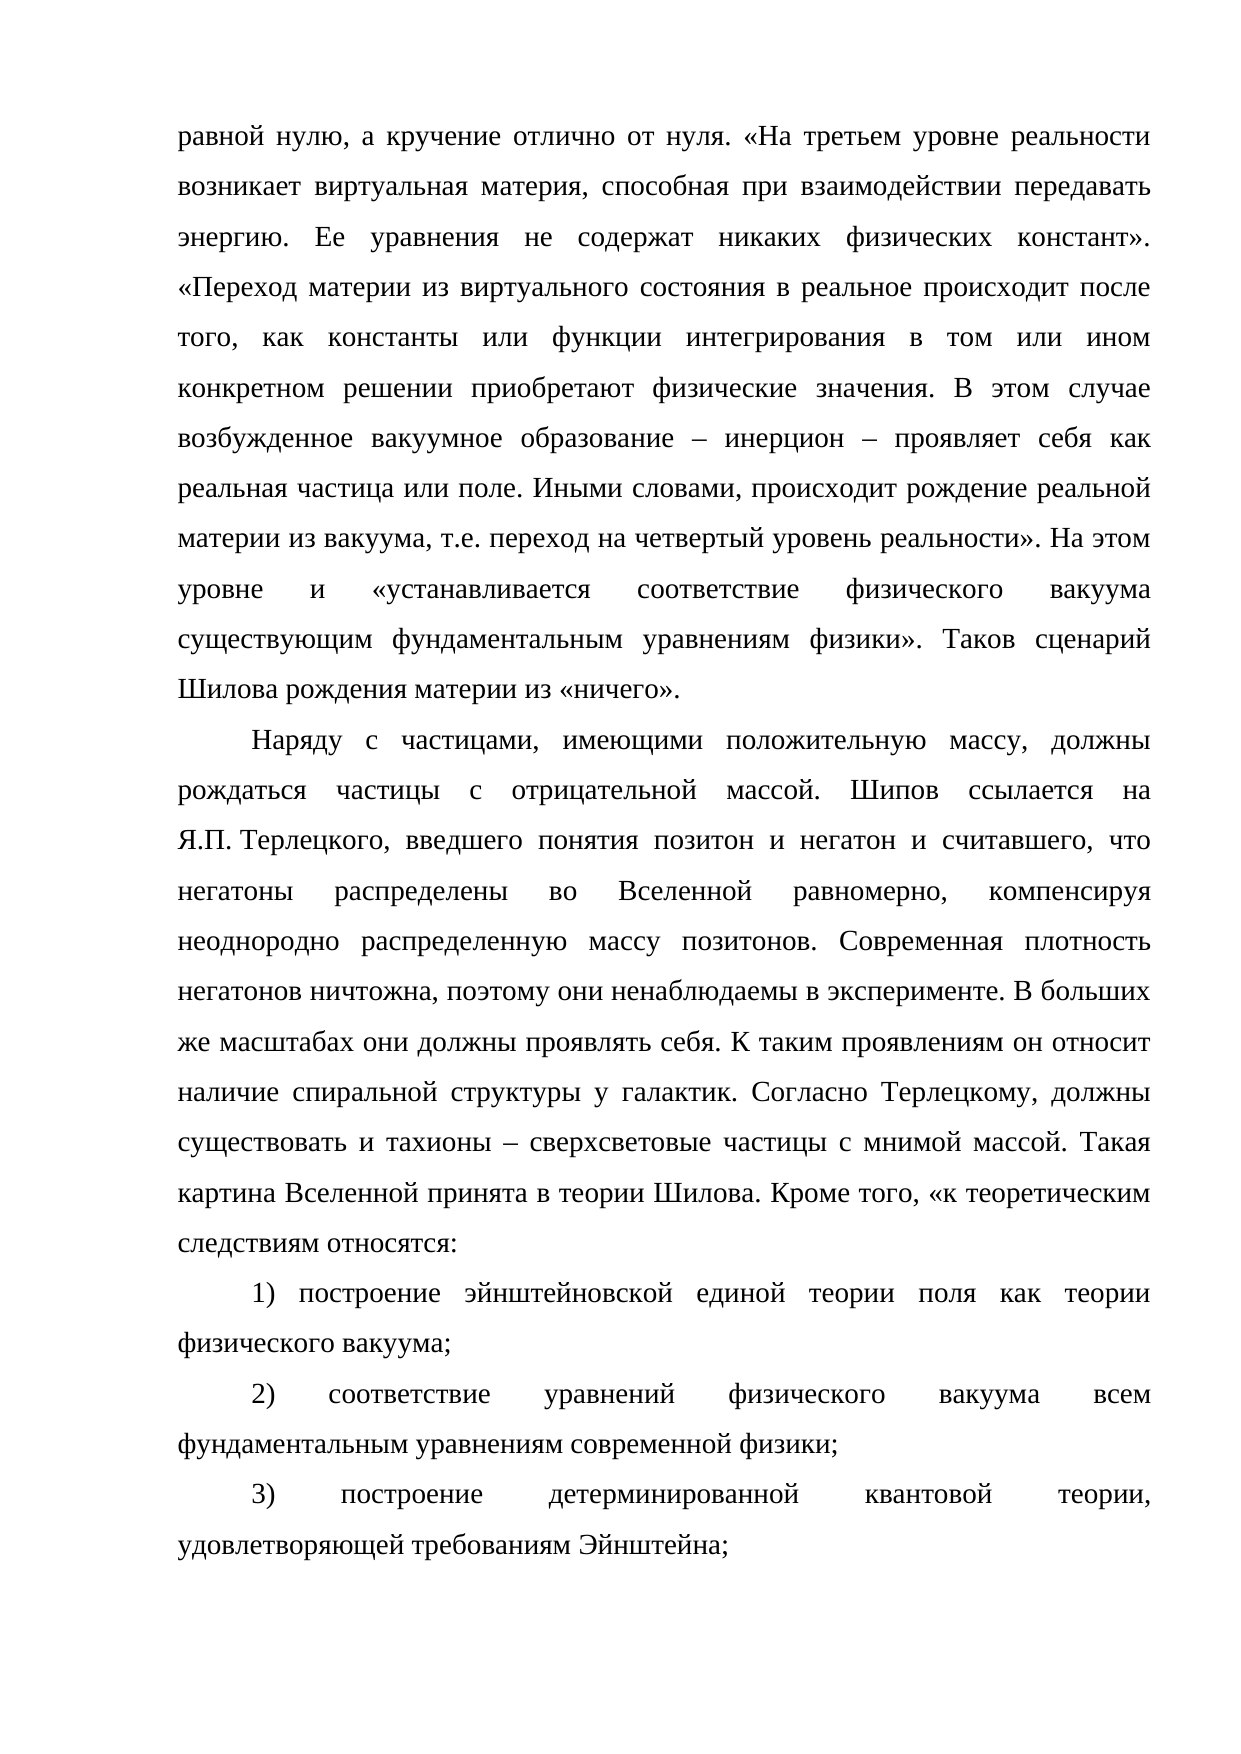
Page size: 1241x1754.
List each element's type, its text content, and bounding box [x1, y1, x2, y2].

text 1) построение эйнштейновской единой теории поля как теории физического вакуума; [177, 1275, 1152, 1359]
text 2) соответствие уравнений физического вакуума всем фундаментальным уравнениям современной физики; [177, 1376, 1152, 1460]
text 3) построение детерминированной квантовой теории, удовлетворяющей требованиям Эйнштейна; [177, 1477, 1152, 1560]
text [177, 118, 1152, 705]
text Наряду с частицами, имеющими положительную массу, должны рождаться частицы с отрицательной массой. Шипов ссылается на Я.П. Терлецкого, введшего понятия позитон и негатон и считавшего, что негатоны распределены во Вселенной равномерно, компенсируя неоднородно распределенную массу позитонов. Современная плотность негатонов ничтожна, поэтому они ненаблюдаемы в эксперименте. В больших же масштабах они должны проявлять себя. К таким проявлениям он относит наличие спиральной структуры у галактик. Согласно Терлецкому, должны существовать и тахионы – сверхсветовые частицы с мнимой массой. Такая картина Вселенной принята в теории Шилова. Кроме того, «к теоретическим следствиям относятся: [177, 722, 1152, 1258]
